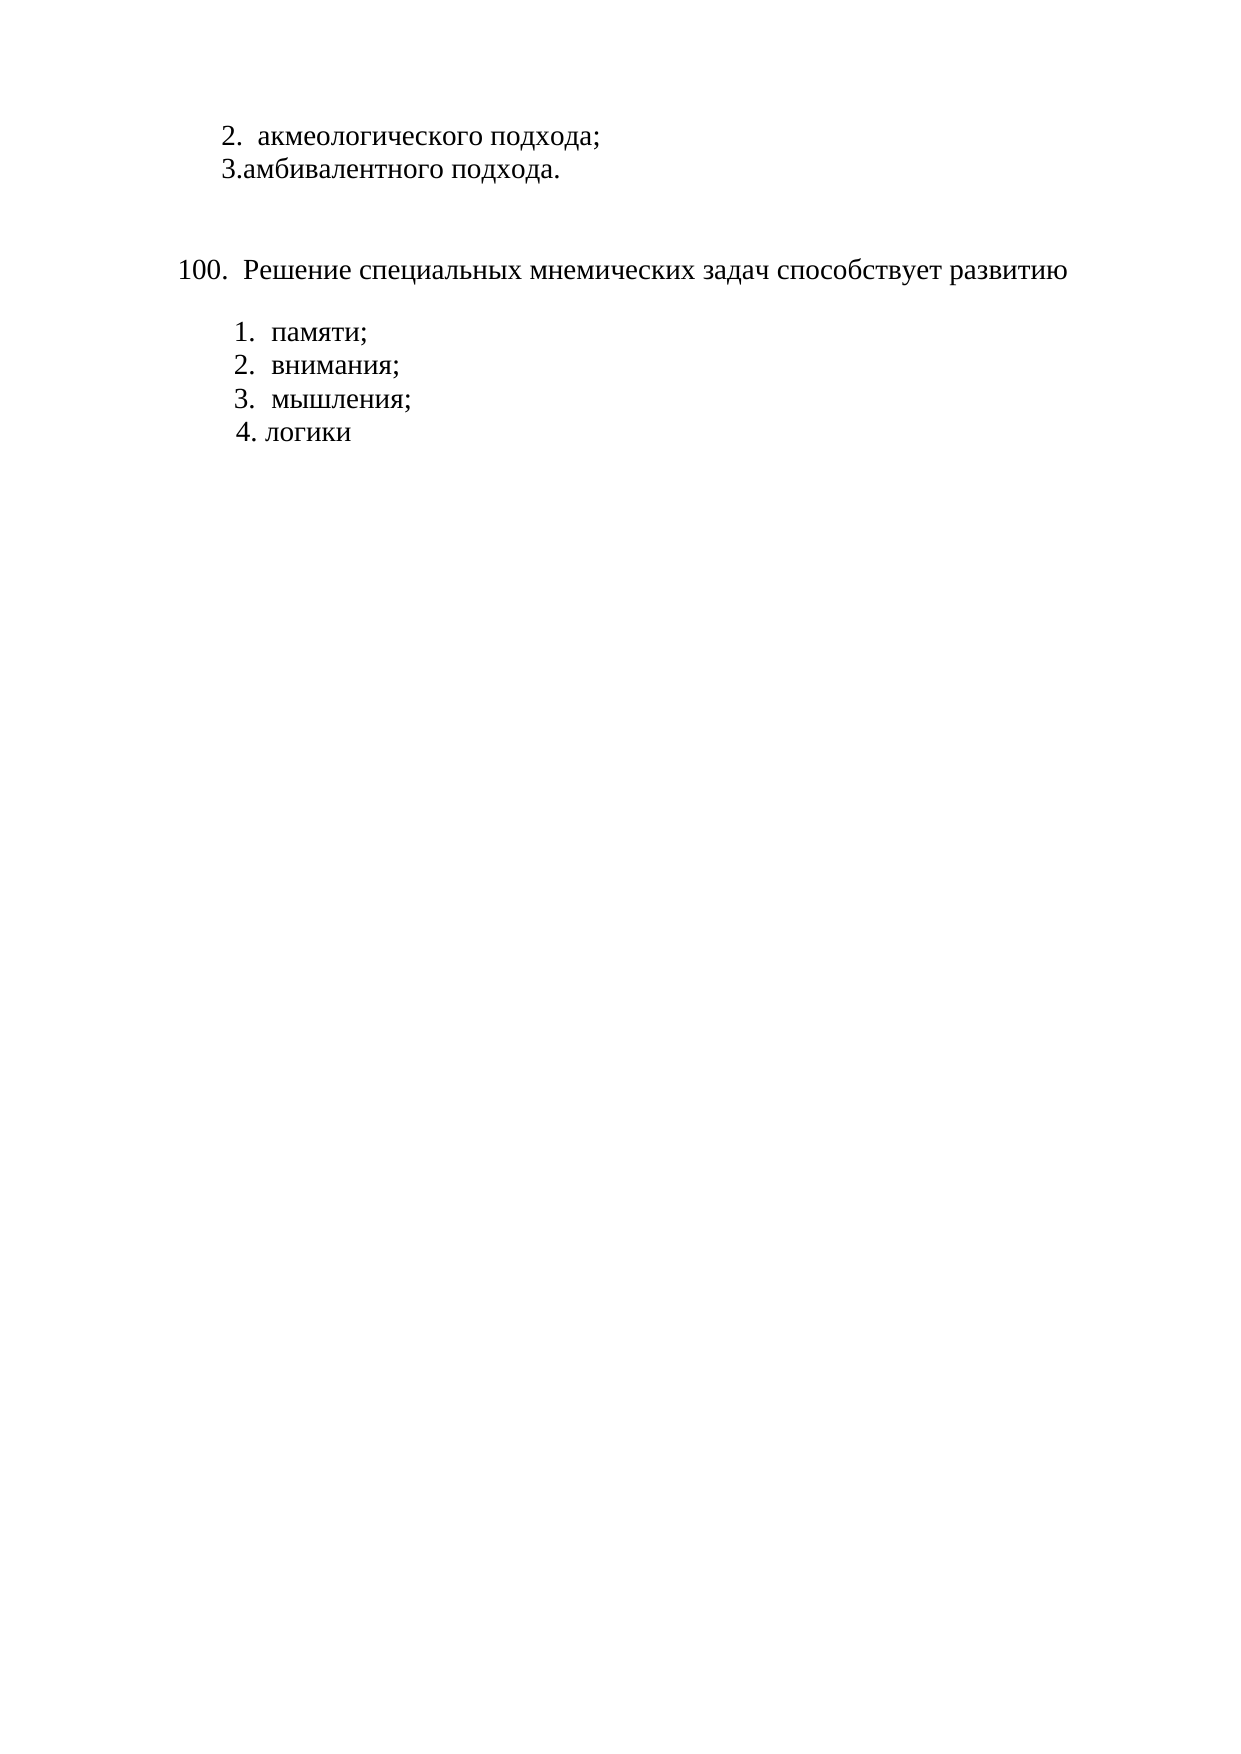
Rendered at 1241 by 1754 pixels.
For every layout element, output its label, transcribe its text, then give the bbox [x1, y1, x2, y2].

list памяти; [177, 314, 1152, 347]
text 2. акмеологического подхода; [177, 118, 1152, 152]
list мышления; [177, 381, 1152, 414]
text 3.амбивалентного подхода. [177, 152, 1152, 185]
text 4. логики [177, 414, 1152, 448]
text 100. Решение специальных мнемических задач способствует развитию [177, 252, 1152, 286]
list внимания; [177, 347, 1152, 381]
